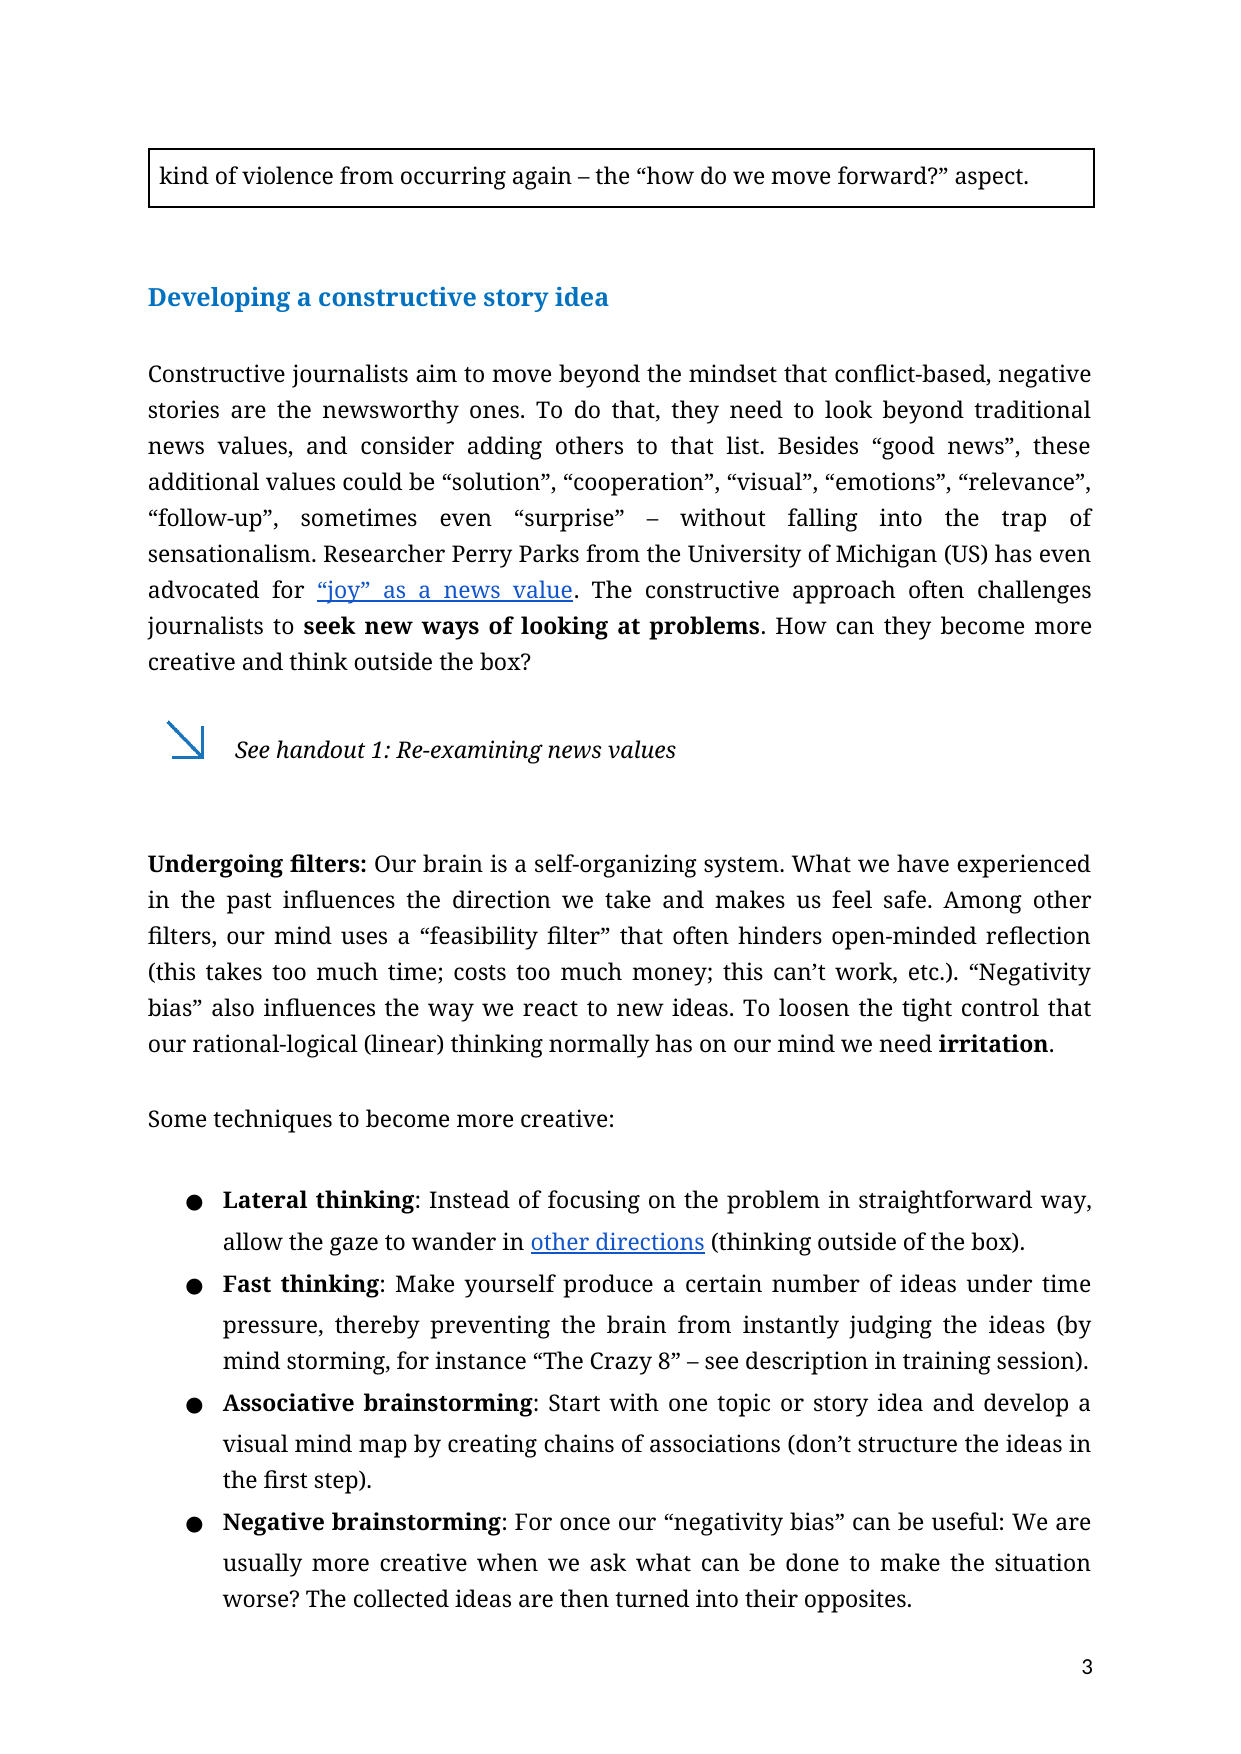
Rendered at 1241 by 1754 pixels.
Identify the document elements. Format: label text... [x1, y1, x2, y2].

list Associative brainstorming: Start with one topic or story idea and develop a visual mind map by creating chains of associations (don’t structure the ideas in the first step). [185, 1381, 1093, 1495]
list Fast thinking: Make yourself produce a certain number of ideas under time pressure, thereby preventing the brain from instantly judging the ideas (by mind storming, for instance “The Crazy 8” – see description in training session). [185, 1261, 1093, 1376]
list Negative brainstorming: For once our “negativity bias” can be useful: We are usually more creative when we ask what can be done to make the situation worse? The collected ideas are then turned into their opposites. [185, 1500, 1093, 1614]
text Constructive journalists aim to move beyond the mindset that conflict-based, negative stories are the newsworthy ones. To do that, they need to look beyond traditional news values, and consider adding others to that list. Besides “good news”, these additional values could be “solution”, “cooperation”, “visual”, “emotions”, “relevance”, “follow-up”, sometimes even “surprise” – without falling into the trap of sensationalism. Researcher Perry Parks from the University of Michigan (US) has even advocated for “joy” as a news value. The constructive approach often challenges journalists to seek new ways of looking at problems. How can they become more creative and think outside the box? [148, 358, 1093, 677]
text Undergoing filters: Our brain is a self-organizing system. What we have experienced in the past influences the direction we take and makes us feel safe. Among other filters, our mind uses a “feasibility filter” that often hinders open-minded reflection (this takes too much time; costs too much money; this can’t work, etc.). “Negativity bias” also influences the way we react to new ideas. To loosen the tight control that our rational-logical (linear) thinking normally has on our mind we need irritation. [148, 848, 1093, 1059]
text See handout 1: Re-examining news values [148, 721, 1093, 765]
text Developing a constructive story idea [148, 280, 1093, 314]
text Some techniques to become more creative: [148, 1103, 1093, 1134]
list Lateral thinking: Instead of focusing on the problem in straightforward way, allow the gaze to wander in other directions (thinking outside of the box). [185, 1178, 1093, 1257]
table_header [150, 150, 1093, 206]
